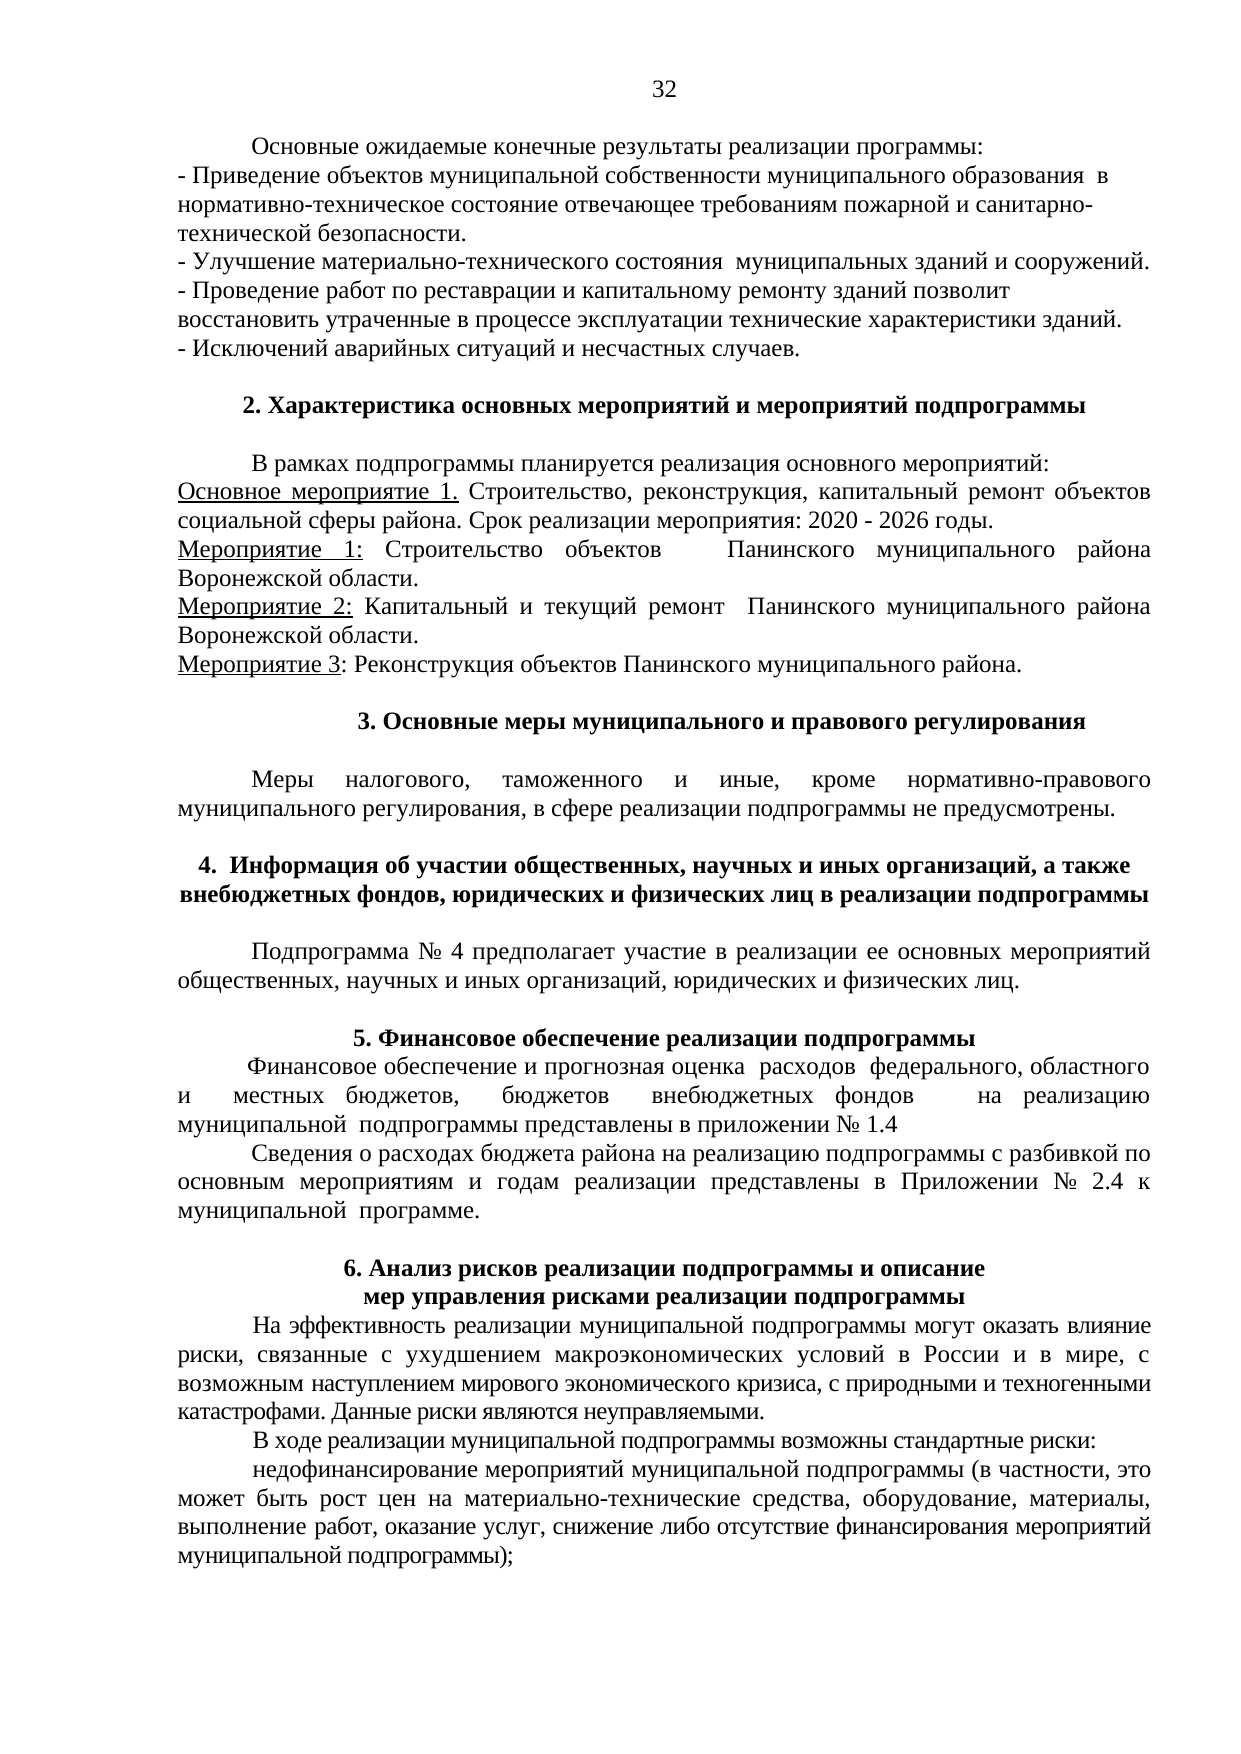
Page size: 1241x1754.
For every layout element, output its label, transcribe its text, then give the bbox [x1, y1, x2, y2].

text В ходе реализации муниципальной подпрограммы возможны стандартные риски: [177, 1425, 1152, 1454]
text Сведения о расходах бюджета района на реализацию подпрограммы с разбивкой по основным мероприятиям и годам реализации представлены в Приложении № 2.4 к муниципальной программе. [177, 1138, 1152, 1224]
text На эффективность реализации муниципальной подпрограммы могут оказать влияние риски, связанные с ухудшением макроэкономических условий в России и в мире, с возможным наступлением мирового экономического кризиса, с природными и техногенными катастрофами. Данные риски являются неуправляемыми. [177, 1310, 1152, 1425]
text - Проведение работ по реставрации и капитальному ремонту зданий позволит восстановить утраченные в процессе эксплуатации технические характеристики зданий. [177, 275, 1152, 333]
text Меры налогового, таможенного и иные, кроме нормативно-правового муниципального регулирования, в сфере реализации подпрограммы не предусмотрены. [177, 764, 1152, 821]
text 5. Финансовое обеспечение реализации подпрограммы [177, 1023, 1152, 1051]
text 6. Анализ рисков реализации подпрограммы и описание [177, 1253, 1152, 1281]
text В рамках подпрограммы планируется реализация основного мероприятий: [177, 448, 1152, 476]
text мер управления рисками реализации подпрограммы [177, 1281, 1152, 1310]
text 2. Характеристика основных мероприятий и мероприятий подпрограммы [177, 390, 1152, 419]
text Основное мероприятие 1. Строительство, реконструкция, капитальный ремонт объектов социальной сферы района. Срок реализации мероприятия: 2020 - 2026 годы. [177, 476, 1152, 534]
text 4. Информация об участии общественных, научных и иных организаций, а также внебюджетных фондов, юридических и физических лиц в реализации подпрограммы [177, 850, 1152, 908]
text - Улучшение материально-технического состояния муниципальных зданий и сооружений. [177, 246, 1152, 275]
text Мероприятие 1: Строительство объектов Панинского муниципального района Воронежской области. [177, 534, 1152, 591]
text Мероприятие 3: Реконструкция объектов Панинского муниципального района. [177, 649, 1152, 678]
text Мероприятие 2: Капитальный и текущий ремонт Панинского муниципального района Воронежской области. [177, 591, 1152, 649]
text Финансовое обеспечение и прогнозная оценка расходов федерального, областного и местных бюджетов, бюджетов внебюджетных фондов на реализацию муниципальной подпрограммы представлены в приложении № 1.4 [177, 1051, 1152, 1138]
text недофинансирование мероприятий муниципальной подпрограммы (в частности, это может быть рост цен на материально-технические средства, оборудование, материалы, выполнение работ, оказание услуг, снижение либо отсутствие финансирования мероприятий муниципальной подпрограммы); [177, 1454, 1152, 1569]
text 3. Основные меры муниципального и правового регулирования [177, 706, 1152, 735]
text - Исключений аварийных ситуаций и несчастных случаев. [177, 333, 1152, 361]
text - Приведение объектов муниципальной собственности муниципального образования в нормативно-техническое состояние отвечающее требованиям пожарной и санитарно-технической безопасности. [177, 160, 1152, 246]
text Подпрограмма № 4 предполагает участие в реализации ее основных мероприятий общественных, научных и иных организаций, юридических и физических лиц. [177, 936, 1152, 994]
text Основные ожидаемые конечные результаты реализации программы: [177, 131, 1152, 160]
